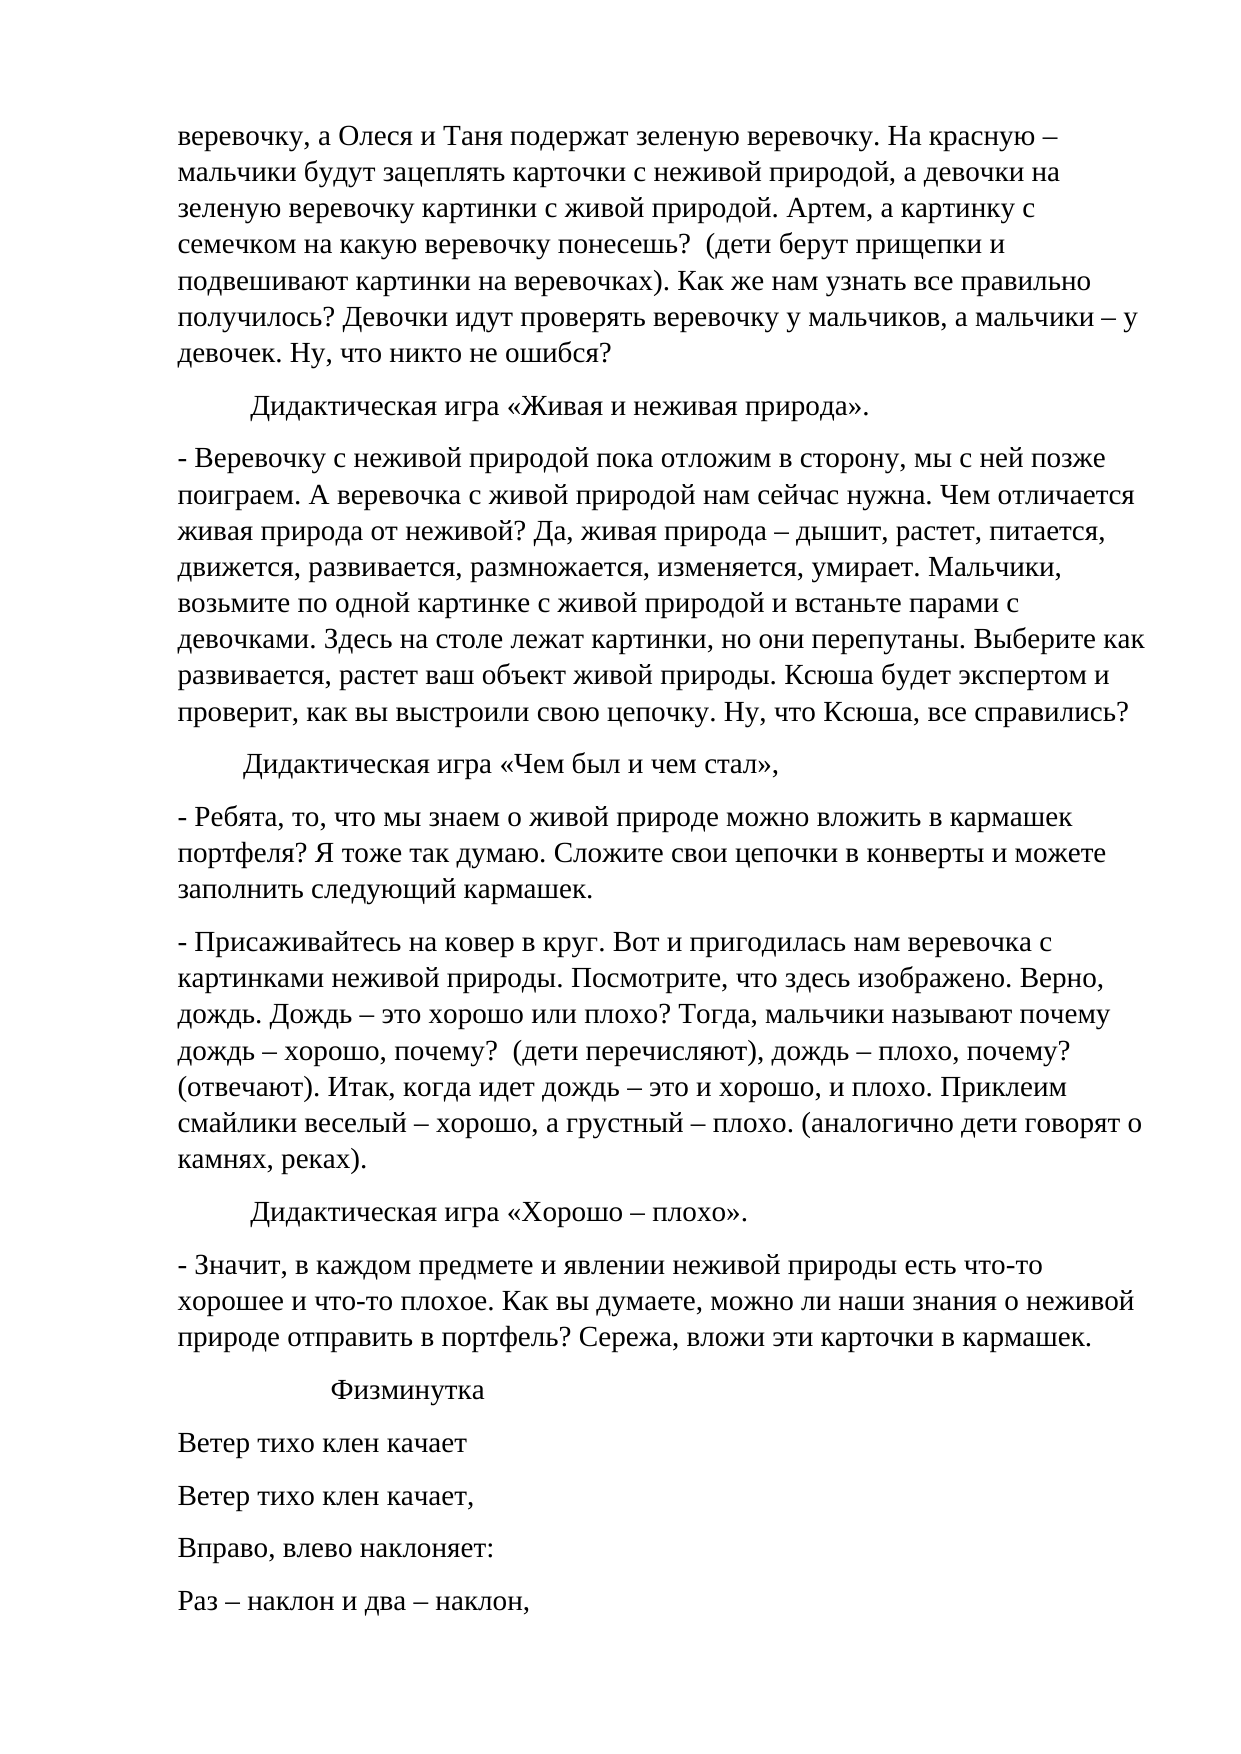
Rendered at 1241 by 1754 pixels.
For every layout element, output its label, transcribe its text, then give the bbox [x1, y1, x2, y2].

text Ветер тихо клен качает, [177, 1478, 1152, 1511]
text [177, 118, 1152, 368]
text Раз – наклон и два – наклон, [177, 1583, 1152, 1617]
text Дидактическая игра «Чем был и чем стал», [177, 746, 1152, 780]
text Физминутка [177, 1372, 1152, 1406]
text - Значит, в каждом предмете и явлении неживой природы есть что-то хорошее и что-то плохое. Как вы думаете, можно ли наши знания о неживой природе отправить в портфель? Сережа, вложи эти карточки в кармашек. [177, 1247, 1152, 1353]
text Ветер тихо клен качает [177, 1425, 1152, 1458]
text Дидактическая игра «Хорошо – плохо». [177, 1194, 1152, 1228]
text - Ребята, то, что мы знаем о живой природе можно вложить в кармашек портфеля? Я тоже так думаю. Сложите свои цепочки в конверты и можете заполнить следующий кармашек. [177, 799, 1152, 905]
text Дидактическая игра «Живая и неживая природа». [177, 388, 1152, 421]
text Вправо, влево наклоняет: [177, 1530, 1152, 1564]
text - Веревочку с неживой природой пока отложим в сторону, мы с ней позже поиграем. А веревочка с живой природой нам сейчас нужна. Чем отличается живая природа от неживой? Да, живая природа – дышит, растет, питается, движется, развивается, размножается, изменяется, умирает. Мальчики, возьмите по одной картинке с живой природой и встаньте парами с девочками. Здесь на столе лежат картинки, но они перепутаны. Выберите как развивается, растет ваш объект живой природы. Ксюша будет экспертом и проверит, как вы выстроили свою цепочку. Ну, что Ксюша, все справились? [177, 441, 1152, 727]
text - Присаживайтесь на ковер в круг. Вот и пригодилась нам веревочка с картинками неживой природы. Посмотрите, что здесь изображено. Верно, дождь. Дождь – это хорошо или плохо? Тогда, мальчики называют почему дождь – хорошо, почему? (дети перечисляют), дождь – плохо, почему? (отвечают). Итак, когда идет дождь – это и хорошо, и плохо. Приклеим смайлики веселый – хорошо, а грустный – плохо. (аналогично дети говорят о камнях, реках). [177, 924, 1152, 1175]
